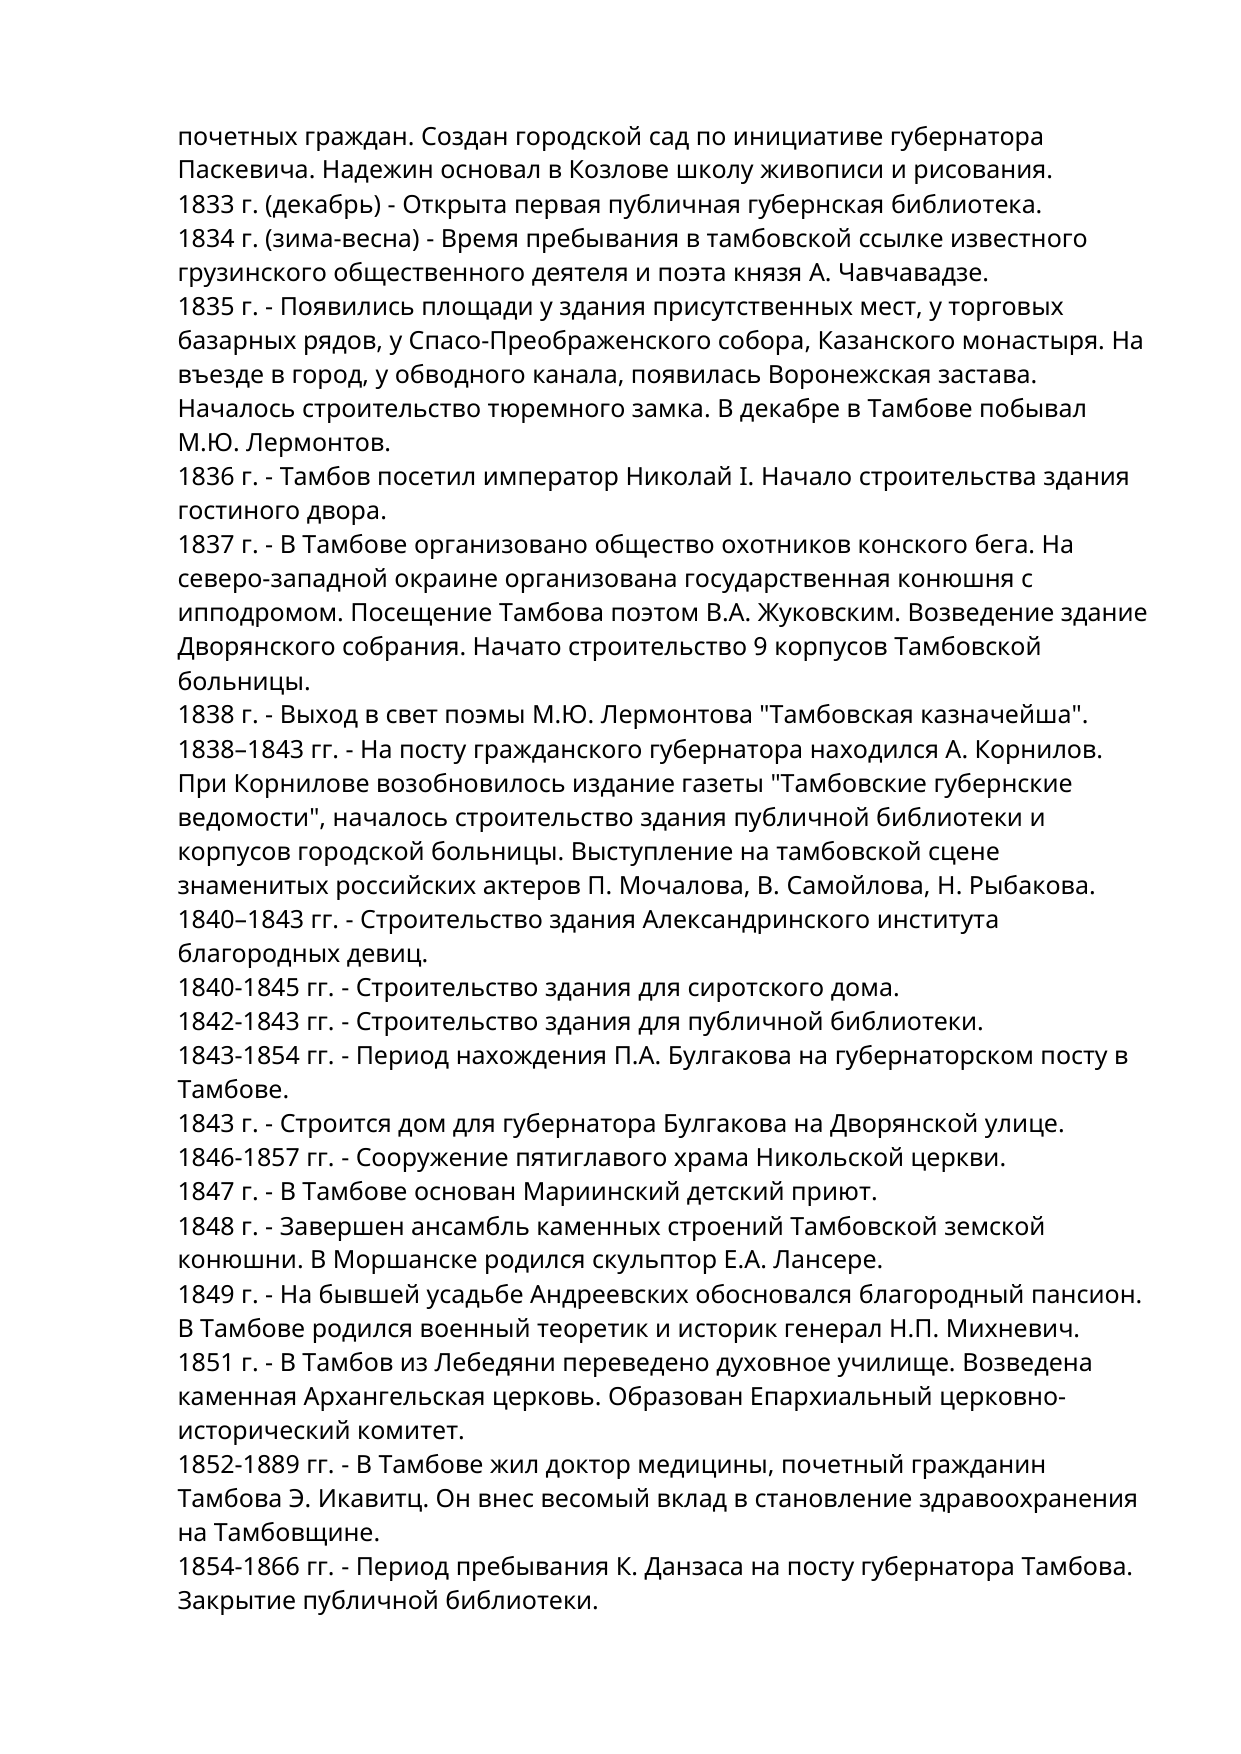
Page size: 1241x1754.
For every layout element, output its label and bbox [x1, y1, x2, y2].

text [177, 118, 1152, 1617]
